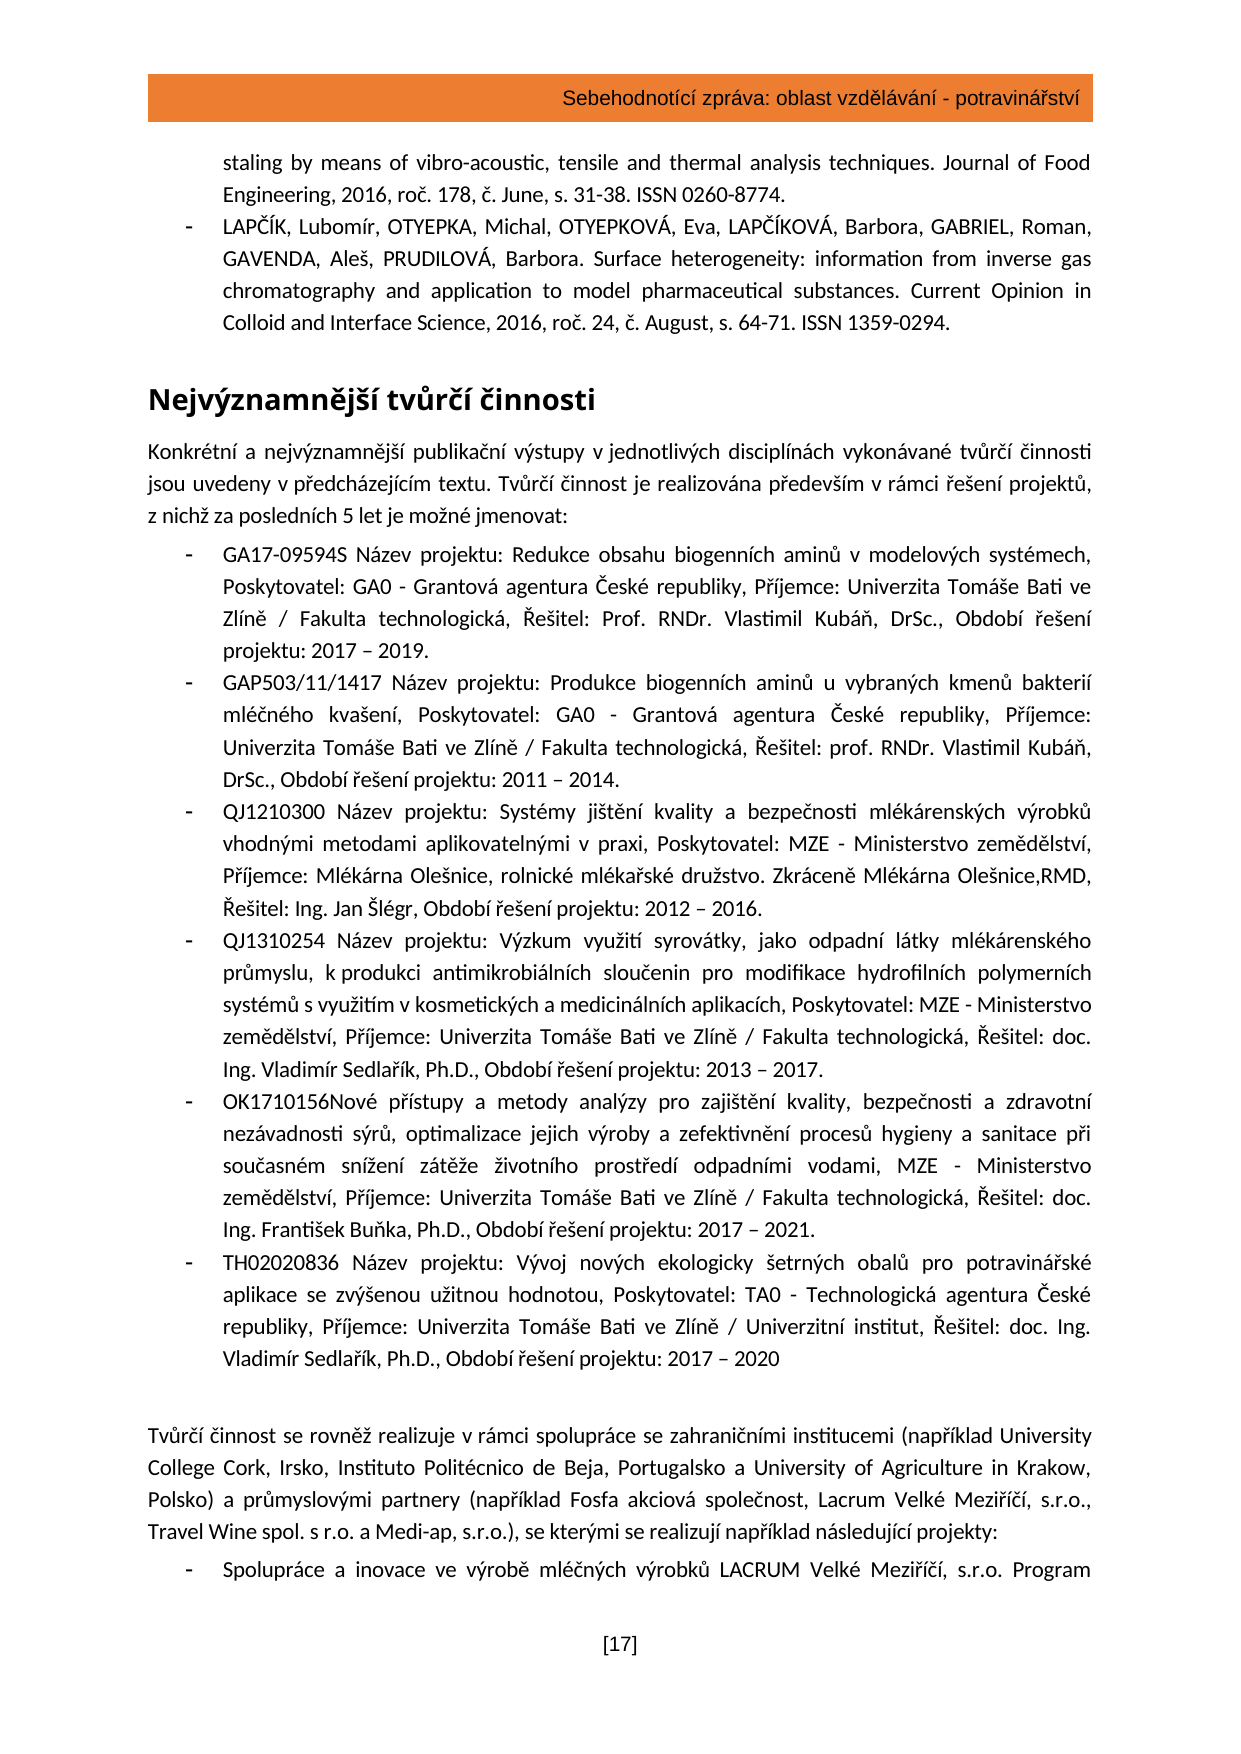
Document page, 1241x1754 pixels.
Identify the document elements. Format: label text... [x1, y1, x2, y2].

list QJ1310254 Název projektu: Výzkum využití syrovátky, jako odpadní látky mlékárenského průmyslu, k produkci antimikrobiálních sloučenin pro modifikace hydrofilních polymerních systémů s využitím v kosmetických a medicinálních aplikacích, Poskytovatel: MZE - Ministerstvo zemědělství, Příjemce: Univerzita Tomáše Bati ve Zlíně / Fakulta technologická, Řešitel: doc. Ing. Vladimír Sedlařík, Ph.D., Období řešení projektu: 2013 – 2017. [185, 926, 1092, 1083]
text Konkrétní a nejvýznamnější publikační výstupy v jednotlivých disciplínách vykonávané tvůrčí činnosti jsou uvedeny v předcházejícím textu. Tvůrčí činnost je realizována především v rámci řešení projektů, z nichž za posledních 5 let je možné jmenovat: [148, 437, 1092, 529]
list LAPČÍK, Lubomír, OTYEPKA, Michal, OTYEPKOVÁ, Eva, LAPČÍKOVÁ, Barbora, GABRIEL, Roman, GAVENDA, Aleš, PRUDILOVÁ, Barbora. Surface heterogeneity: information from inverse gas chromatography and application to model pharmaceutical substances. Current Opinion in Colloid and Interface Science, 2016, roč. 24, č. August, s. 64-71. ISSN 1359-0294. [185, 212, 1092, 337]
list OK1710156Nové přístupy a metody analýzy pro zajištění kvality, bezpečnosti a zdravotní nezávadnosti sýrů, optimalizace jejich výroby a zefektivnění procesů hygieny a sanitace při současném snížení zátěže životního prostředí odpadními vodami, MZE - Ministerstvo zemědělství, Příjemce: Univerzita Tomáše Bati ve Zlíně / Fakulta technologická, Řešitel: doc. Ing. František Buňka, Ph.D., Období řešení projektu: 2017 – 2021. [185, 1087, 1092, 1244]
list QJ1210300 Název projektu: Systémy jištění kvality a bezpečnosti mlékárenských výrobků vhodnými metodami aplikovatelnými v praxi, Poskytovatel: MZE - Ministerstvo zemědělství, Příjemce: Mlékárna Olešnice, rolnické mlékařské družstvo. Zkráceně Mlékárna Olešnice,RMD, Řešitel: Ing. Jan Šlégr, Období řešení projektu: 2012 – 2016. [185, 797, 1092, 922]
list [185, 1556, 1092, 1584]
list TH02020836 Název projektu: Vývoj nových ekologicky šetrných obalů pro potravinářské aplikace se zvýšenou užitnou hodnotou, Poskytovatel: TA0 - Technologická agentura České republiky, Příjemce: Univerzita Tomáše Bati ve Zlíně / Univerzitní institut, Řešitel: doc. Ing. Vladimír Sedlařík, Ph.D., Období řešení projektu: 2017 – 2020 [185, 1248, 1092, 1372]
text Nejvýznamnější tvůrčí činnosti [148, 379, 1093, 419]
list GAP503/11/1417 Název projektu: Produkce biogenních aminů u vybraných kmenů bakterií mléčného kvašení, Poskytovatel: GA0 - Grantová agentura České republiky, Příjemce: Univerzita Tomáše Bati ve Zlíně / Fakulta technologická, Řešitel: prof. RNDr. Vlastimil Kubáň, DrSc., Období řešení projektu: 2011 – 2014. [185, 668, 1092, 793]
text Tvůrčí činnost se rovněž realizuje v rámci spolupráce se zahraničními institucemi (například University College Cork, Irsko, Instituto Politécnico de Beja, Portugalsko a University of Agriculture in Krakow, Polsko) a průmyslovými partnery (například Fosfa akciová společnost, Lacrum Velké Meziříčí, s.r.o., Travel Wine spol. s r.o. a Medi-ap, s.r.o.), se kterými se realizují například následující projekty: [148, 1421, 1092, 1545]
list GA17-09594S Název projektu: Redukce obsahu biogenních aminů v modelových systémech, Poskytovatel: GA0 - Grantová agentura České republiky, Příjemce: Univerzita Tomáše Bati ve Zlíně / Fakulta technologická, Řešitel: Prof. RNDr. Vlastimil Kubáň, DrSc., Období řešení projektu: 2017 – 2019. [185, 540, 1092, 664]
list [185, 148, 1092, 208]
